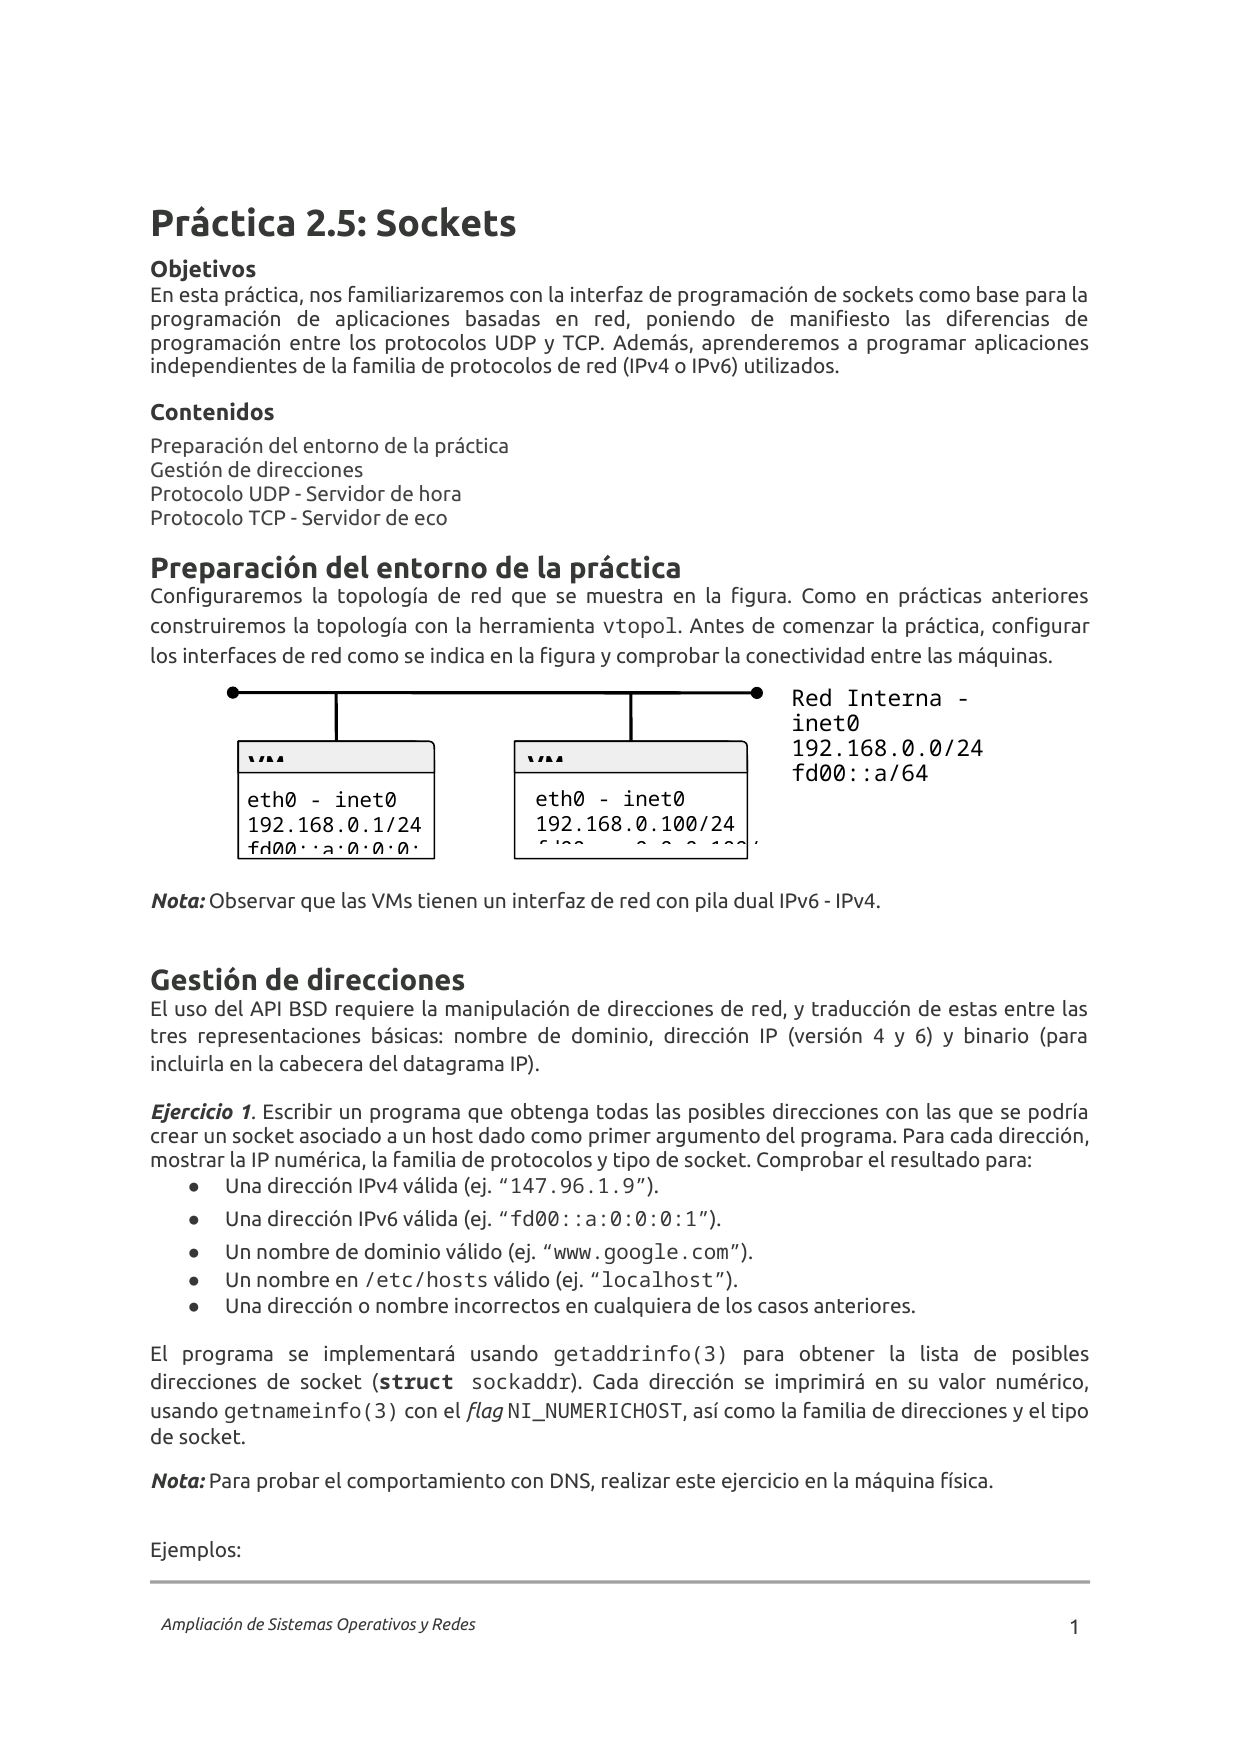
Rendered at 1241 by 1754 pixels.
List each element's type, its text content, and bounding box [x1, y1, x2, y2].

text Configuraremos la topología de red que se muestra en la figura. Como en prácticas anteriores construiremos la topología con la herramienta vtopol. Antes de comenzar la práctica, configurar los interfaces de red como se indica en la figura y comprobar la conectividad entre las máquinas. [150, 583, 1090, 668]
subtitle Gestión de direcciones [150, 963, 1090, 996]
list Un nombre de dominio válido (ej. “www.google.com”). [187, 1237, 1090, 1265]
list Una dirección IPv4 válida (ej. “147.96.1.9”). [187, 1172, 1090, 1200]
text Contenidos [150, 399, 1090, 425]
title Práctica 2.5: Sockets [150, 200, 1090, 243]
text Nota: Observar que las VMs tienen un interfaz de red con pila dual IPv6 - IPv4. [150, 889, 1090, 913]
text El programa se implementará usando getaddrinfo(3) para obtener la lista de posibles direcciones de socket (struct sockaddr). Cada dirección se imprimirá en su valor numérico, usando getnameinfo(3) con el flag NI_NUMERICHOST, así como la familia de direcciones y el tipo de socket. [150, 1339, 1090, 1448]
list Una dirección o nombre incorrectos en cualquiera de los casos anteriores. [187, 1294, 1090, 1318]
subtitle Preparación del entorno de la práctica [150, 550, 1090, 583]
text En esta práctica, nos familiarizaremos con la interfaz de programación de sockets como base para la programación de aplicaciones basadas en red, poniendo de manifiesto las diferencias de programación entre los protocolos UDP y TCP. Además, aprenderemos a programar aplicaciones independientes de la familia de protocolos de red (IPv4 o IPv6) utilizados. [150, 282, 1090, 378]
text El uso del API BSD requiere la manipulación de direcciones de red, y traducción de estas entre las tres representaciones básicas: nombre de dominio, dirección IP (versión 4 y 6) y binario (para incluirla en la cabecera del datagrama IP). [150, 996, 1090, 1075]
list Un nombre en /etc/hosts válido (ej. “localhost”). [187, 1265, 1090, 1294]
text Ejemplos: [150, 1538, 1090, 1562]
list Una dirección IPv6 válida (ej. “fd00::a:0:0:0:1”). [187, 1204, 1090, 1233]
text Nota: Para probar el comportamiento con DNS, realizar este ejercicio en la máquina física. [150, 1469, 1090, 1493]
text Objetivos [150, 256, 1090, 282]
text Ejercicio 1. Escribir un programa que obtenga todas las posibles direcciones con las que se podría crear un socket asociado a un host dado como primer argumento del programa. Para cada dirección, mostrar la IP numérica, la familia de protocolos y tipo de socket. Comprobar el resultado para: [150, 1100, 1090, 1172]
